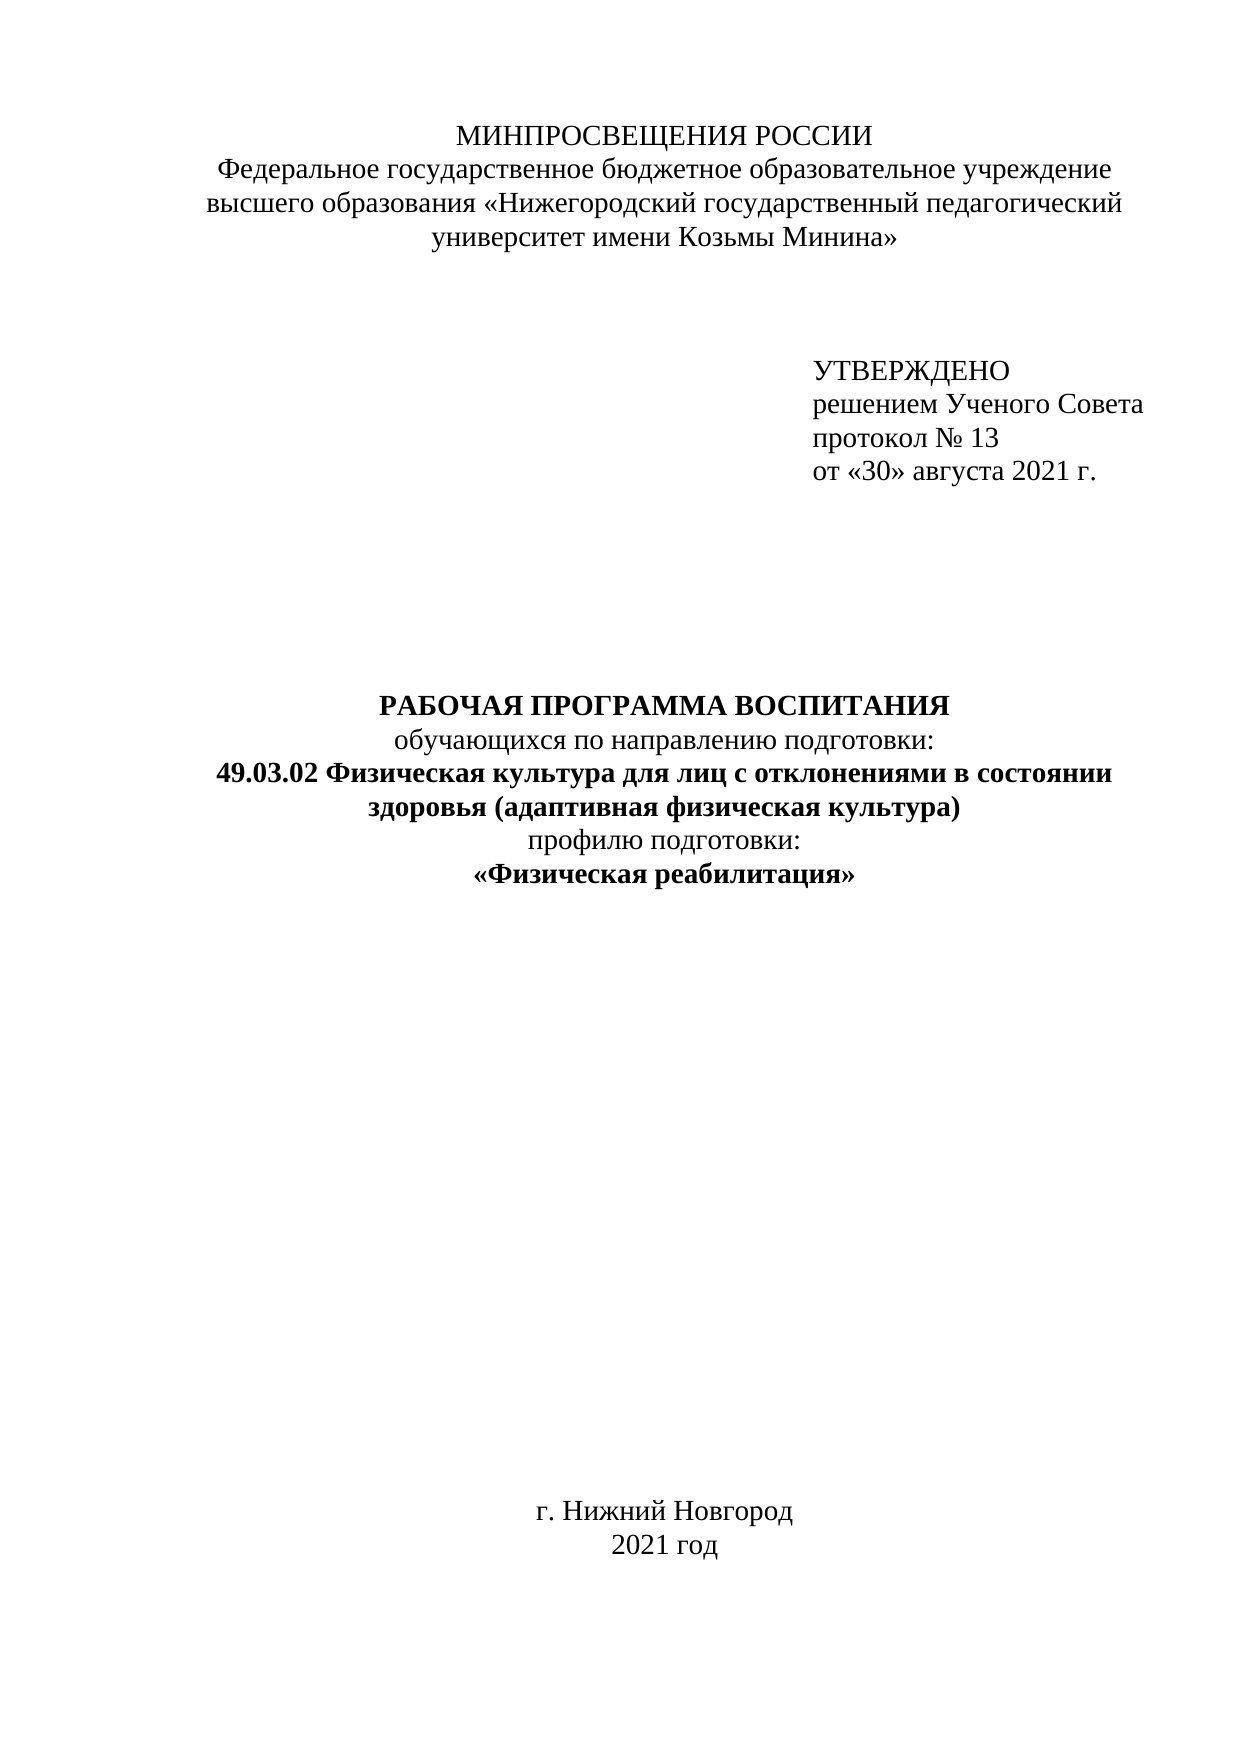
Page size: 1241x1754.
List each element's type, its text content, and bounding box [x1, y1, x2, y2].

text профилю подготовки: [177, 822, 1152, 856]
text 49.03.02 Физическая культура для лиц с отклонениями в состоянии здоровья (адаптивная физическая культура) [177, 755, 1152, 822]
text МИНПРОСВЕЩЕНИЯ РОССИИ [177, 118, 1152, 152]
text УТВЕРЖДЕНО [812, 353, 1152, 386]
text «Физическая реабилитация» [177, 856, 1152, 889]
text Федеральное государственное бюджетное образовательное учреждение высшего образования «Нижегородский государственный педагогический университет имени Козьмы Минина» [177, 152, 1152, 252]
text г. Нижний Новгород [177, 1493, 1152, 1527]
text РАБОЧАЯ ПРОГРАММА ВОСПИТАНИЯ [177, 688, 1152, 722]
text протокол № 13 [812, 420, 1152, 453]
text обучающихся по направлению подготовки: [177, 722, 1152, 755]
text решением Ученого Совета [812, 386, 1152, 420]
text 2021 год [177, 1527, 1152, 1560]
text от «30» августа 2021 г. [812, 453, 1152, 487]
